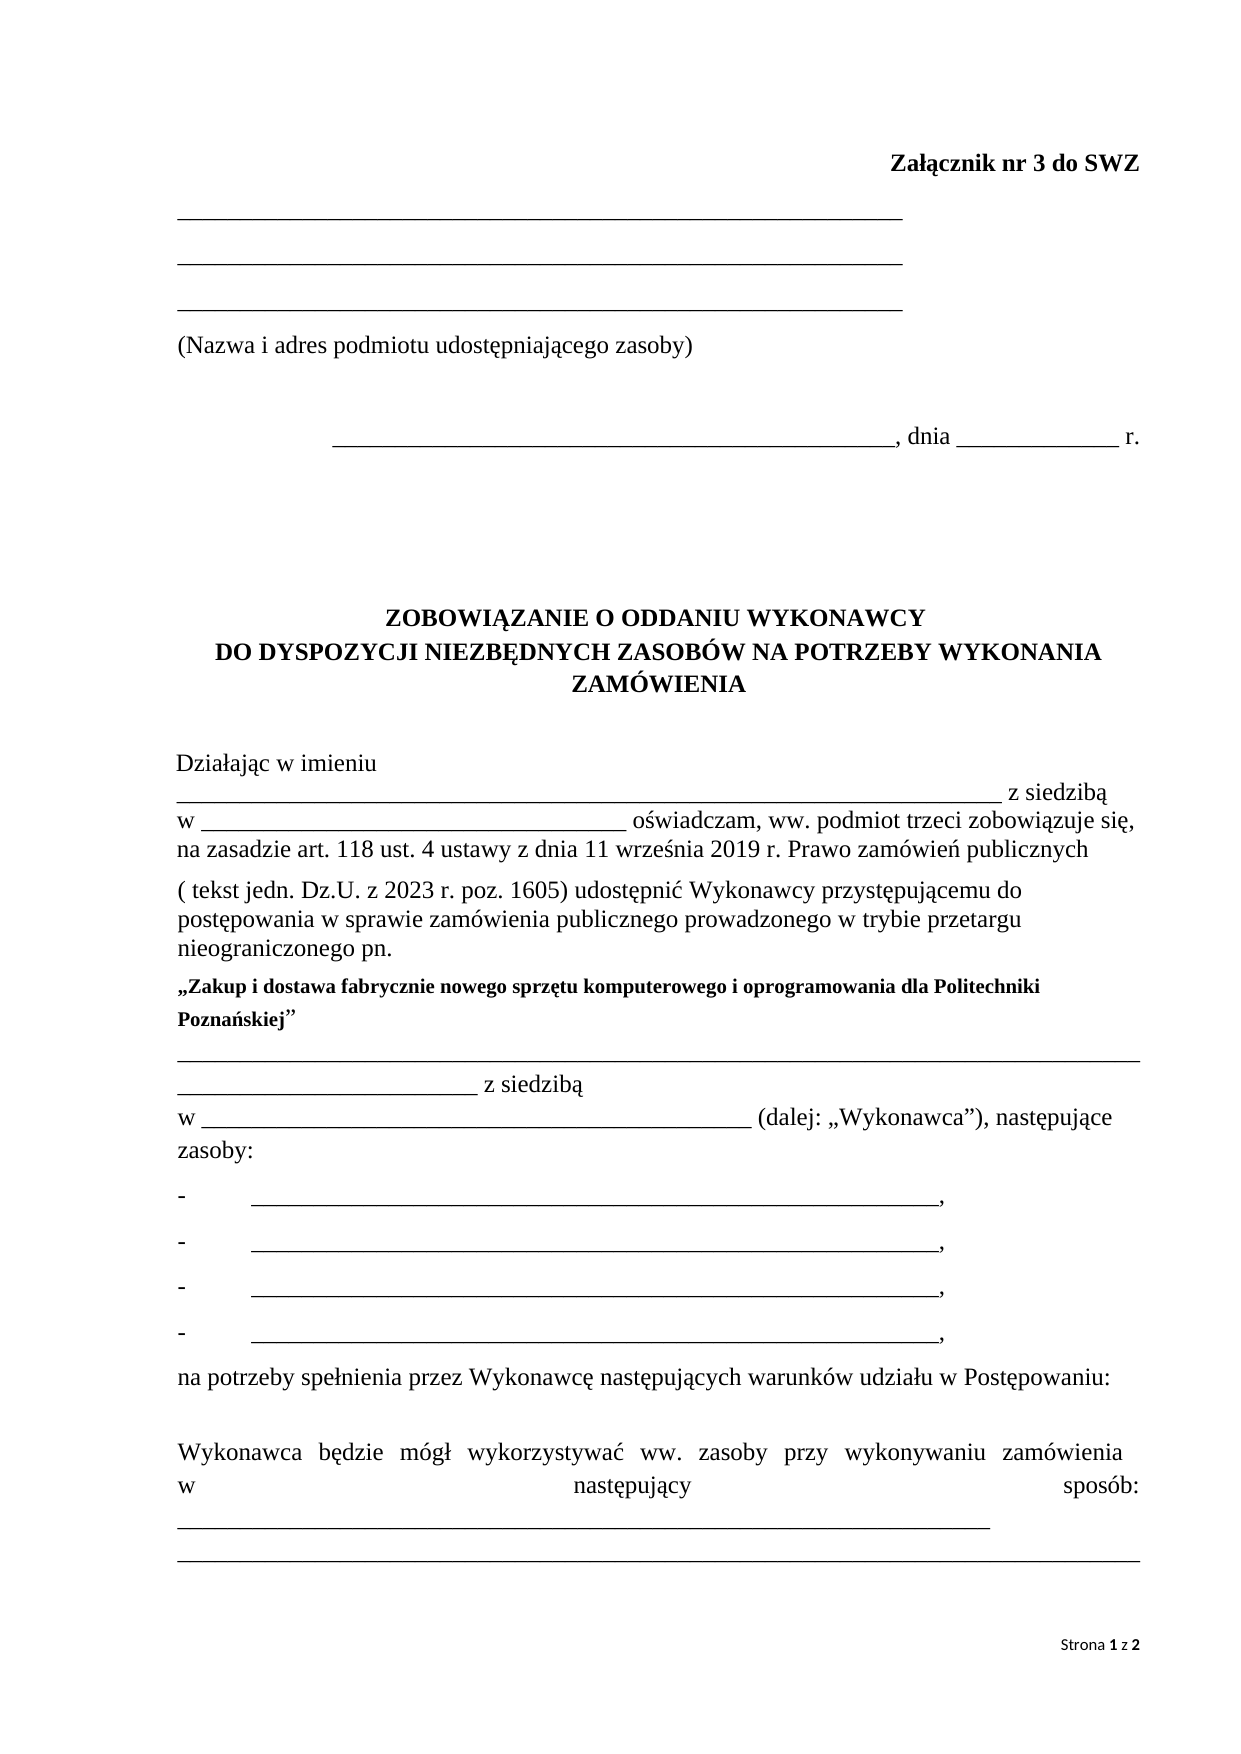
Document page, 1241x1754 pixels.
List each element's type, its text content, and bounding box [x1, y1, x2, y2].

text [177, 1437, 1140, 1561]
text _____________________________________________, dnia _____________ r. [177, 421, 1140, 450]
text ZOBOWIĄZANIE O ODDANIU WYKONAWCY DO DYSPOZYCJI NIEZBĘDNYCH ZASOBÓW NA POTRZEBY WYKONANIA ZAMÓWIENIA [177, 603, 1140, 698]
text - _______________________________________________________, [177, 1271, 1140, 1300]
text (Nazwa i adres podmiotu udostępniającego zasoby) [177, 330, 1140, 359]
text __________________________________________________________ [177, 239, 1140, 268]
text __________________________________________________________ [177, 285, 1140, 314]
text Działając w imieniu __________________________________________________________________ z siedzibą w __________________________________ oświadczam, ww. podmiot trzeci zobowiązuje się, na zasadzie art. 118 ust. 4 ustawy z dnia 11 września 2019 r. Prawo zamówień publicznych [176, 748, 1141, 863]
text „Zakup i dostawa fabrycznie nowego sprzętu komputerowego i oprogramowania dla Politechniki Poznańskiej” _____________________________________________________________________________________________________ z siedzibą w ____________________________________________ (dalej: „Wykonawca”), następujące zasoby: [177, 1062, 1140, 1163]
text Załącznik nr 3 do SWZ [177, 148, 1140, 177]
text - _______________________________________________________, [177, 1226, 1140, 1254]
text - _______________________________________________________, [177, 1180, 1140, 1209]
text ( tekst jedn. Dz.U. z 2023 r. poz. 1605) udostępnić Wykonawcy przystępującemu do postępowania w sprawie zamówienia publicznego prowadzonego w trybie przetargu nieograniczonego pn. [177, 876, 1141, 962]
text „Zakup i dostawa fabrycznie nowego sprzętu komputerowego i oprogramowania dla Politechniki Poznańskiej” _____________________________________________________________________________________________________ z siedzibą w ____________________________________________ (dalej: „Wykonawca”), następujące zasoby: [177, 974, 1140, 1061]
text - _______________________________________________________, [177, 1317, 1140, 1346]
text __________________________________________________________ [177, 194, 1140, 223]
text na potrzeby spełnienia przez Wykonawcę następujących warunków udziału w Postępowaniu: [177, 1362, 1140, 1391]
